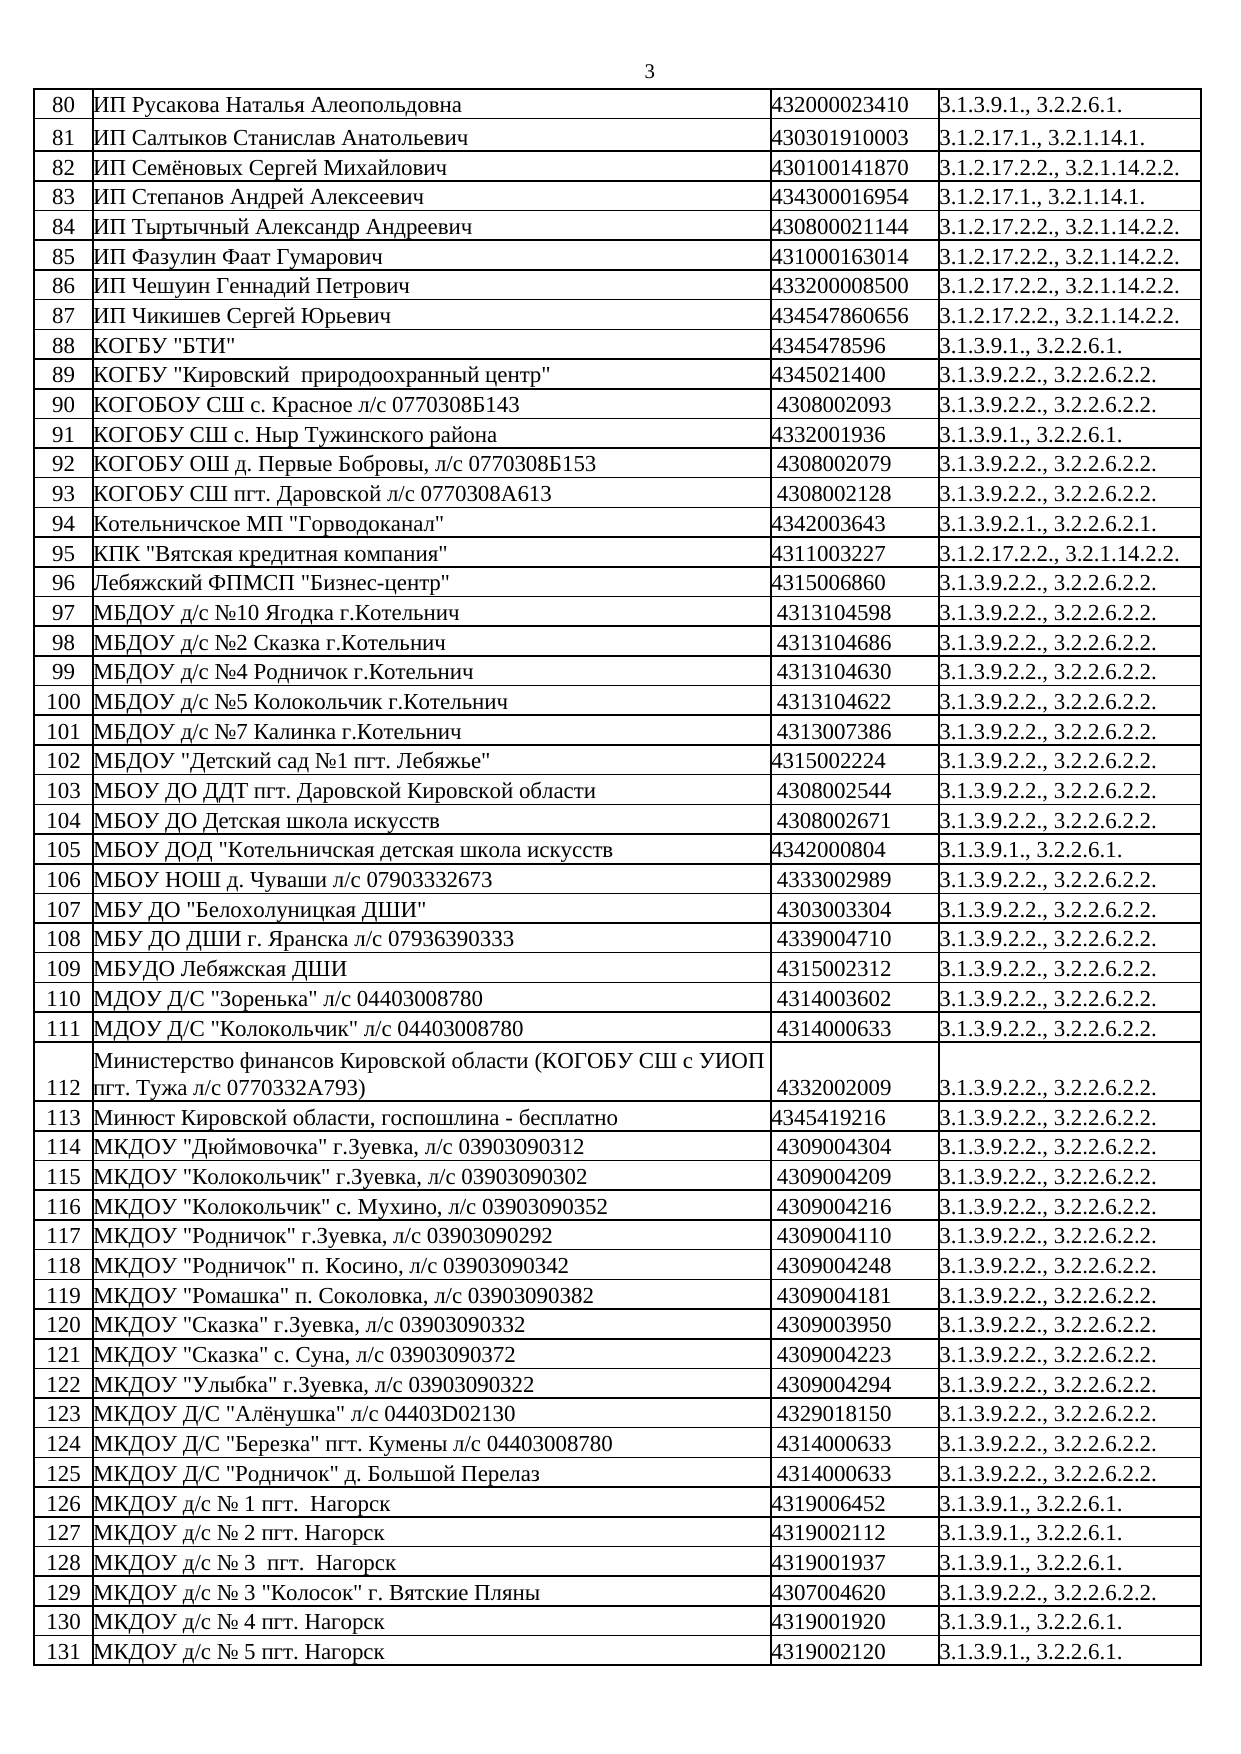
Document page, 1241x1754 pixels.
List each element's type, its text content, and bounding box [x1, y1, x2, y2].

table_cell 4308002128 [772, 478, 938, 507]
table_cell 4333002989 [772, 865, 938, 892]
table_cell 3.1.2.17.2.2., 3.2.1.14.2.2. [940, 152, 1200, 180]
table_cell 4313104622 [772, 686, 938, 714]
table_cell ИП Салтыков Станислав Анатольевич [94, 119, 770, 150]
table_cell 3.1.2.17.2.2., 3.2.1.14.2.2. [940, 300, 1200, 328]
table_cell 3.1.3.9.2.2., 3.2.2.6.2.2. [940, 746, 1200, 774]
table_cell 4319006452 [772, 1488, 938, 1516]
table_cell 122 [35, 1369, 92, 1397]
table_cell 3.1.3.9.1., 3.2.2.6.1. [940, 835, 1200, 863]
table_cell МБОУ НОШ д. Чуваши л/с 07903332673 [94, 865, 770, 892]
table_cell 3.1.2.17.2.2., 3.2.1.14.2.2. [940, 271, 1200, 299]
table_cell МДОУ Д/С "Зоренька" л/с 04403008780 [94, 983, 770, 1011]
table_cell 119 [35, 1280, 92, 1308]
table_cell 81 [35, 119, 92, 150]
table_cell 3.1.3.9.2.2., 3.2.2.6.2.2. [940, 478, 1200, 507]
table_cell 3.1.3.9.2.2., 3.2.2.6.2.2. [940, 1161, 1200, 1189]
table_cell 3.1.3.9.2.2., 3.2.2.6.2.2. [940, 1340, 1200, 1367]
table_cell 3.1.3.9.2.2., 3.2.2.6.2.2. [940, 449, 1200, 477]
table_cell 3.1.3.9.2.2., 3.2.2.6.2.2. [940, 894, 1200, 922]
table_cell МБДОУ д/с №7 Калинка г.Котельнич [94, 716, 770, 744]
table_cell 4313007386 [772, 716, 938, 744]
table_cell МКДОУ "Родничок" п. Косино, л/с 03903090342 [94, 1250, 770, 1278]
table_cell МКДОУ д/с № 2 пгт. Нагорск [94, 1518, 770, 1546]
table_cell Котельничское МП "Горводоканал" [94, 508, 770, 536]
table_cell 88 [35, 330, 92, 358]
table_cell 99 [35, 657, 92, 685]
table_cell 3.1.3.9.2.2., 3.2.2.6.2.2. [940, 390, 1200, 417]
table_cell 104 [35, 805, 92, 833]
table_cell 96 [35, 568, 92, 596]
table_cell 3.1.3.9.2.2., 3.2.2.6.2.2. [940, 1428, 1200, 1457]
table_cell КПК "Вятская кредитная компания" [94, 538, 770, 566]
table_cell ИП Тыртычный Александр Андреевич [94, 211, 770, 239]
table_cell МКДОУ д/с № 3 "Колосок" г. Вятские Пляны [94, 1577, 770, 1605]
table_cell 3.1.3.9.2.2., 3.2.2.6.2.2. [940, 657, 1200, 685]
table_cell КОГБУ "Кировский природоохранный центр" [94, 360, 770, 388]
table_cell 89 [35, 360, 92, 388]
table_cell 4308002544 [772, 775, 938, 803]
table_cell 430301910003 [772, 119, 938, 150]
table_cell 123 [35, 1399, 92, 1427]
table_cell 3.1.3.9.2.2., 3.2.2.6.2.2. [940, 1458, 1200, 1486]
table_cell 94 [35, 508, 92, 536]
table_cell ИП Чикишев Сергей Юрьевич [94, 300, 770, 328]
table_cell 4308002093 [772, 390, 938, 417]
table_cell 4309003950 [772, 1310, 938, 1338]
table_cell МКДОУ "Родничок" г.Зуевка, л/с 03903090292 [94, 1221, 770, 1249]
table_cell 434300016954 [772, 182, 938, 210]
table_cell 3.1.3.9.2.2., 3.2.2.6.2.2. [940, 568, 1200, 596]
table_cell 3.1.3.9.1., 3.2.2.6.1. [940, 1607, 1200, 1635]
table_cell 116 [35, 1191, 92, 1219]
table_cell МКДОУ Д/С "Березка" пгт. Кумены л/с 04403008780 [94, 1428, 770, 1457]
table_cell МКДОУ д/с № 4 пгт. Нагорск [94, 1607, 770, 1635]
table_cell Минюст Кировской области, госпошлина - бесплатно [94, 1102, 770, 1130]
table_cell 4313104630 [772, 657, 938, 685]
table_cell 103 [35, 775, 92, 803]
table_cell 4303003304 [772, 894, 938, 922]
table_cell 4314000633 [772, 1428, 938, 1457]
table_cell 3.1.3.9.2.2., 3.2.2.6.2.2. [940, 1399, 1200, 1427]
table_cell ИП Фазулин Фаат Гумарович [94, 241, 770, 269]
table_cell 4309004304 [772, 1132, 938, 1160]
table_cell 432000023410 [772, 90, 938, 117]
table_cell МКДОУ д/с № 3 пгт. Нагорск [94, 1547, 770, 1575]
table_cell 4342003643 [772, 508, 938, 536]
table_cell 4342000804 [772, 835, 938, 863]
table_cell 126 [35, 1488, 92, 1516]
table_cell МКДОУ Д/С "Алёнушка" л/с 04403D02130 [94, 1399, 770, 1427]
table_cell 3.1.3.9.2.2., 3.2.2.6.2.2. [940, 716, 1200, 744]
table_cell 4309004216 [772, 1191, 938, 1219]
table_cell 118 [35, 1250, 92, 1278]
table_cell МКДОУ д/с № 5 пгт. Нагорск [94, 1636, 770, 1664]
table_cell 3.1.3.9.2.2., 3.2.2.6.2.2. [940, 1191, 1200, 1219]
table_cell 4309004110 [772, 1221, 938, 1249]
table_cell 430800021144 [772, 211, 938, 239]
table_cell 105 [35, 835, 92, 863]
table_cell МБОУ ДО Детская школа искусств [94, 805, 770, 833]
table_cell 125 [35, 1458, 92, 1486]
table_cell 3.1.2.17.2.2., 3.2.1.14.2.2. [940, 211, 1200, 239]
table_cell 4345478596 [772, 330, 938, 358]
table_cell 4319001937 [772, 1547, 938, 1575]
table_cell 3.1.3.9.2.2., 3.2.2.6.2.2. [940, 805, 1200, 833]
table_cell 80 [35, 90, 92, 117]
table_cell ИП Семёновых Сергей Михайлович [94, 152, 770, 180]
table_cell МКДОУ "Улыбка" г.Зуевка, л/с 03903090322 [94, 1369, 770, 1397]
table_cell 4315002312 [772, 953, 938, 982]
table_cell 3.1.3.9.2.1., 3.2.2.6.2.1. [940, 508, 1200, 536]
table_cell 85 [35, 241, 92, 269]
table_cell 3.1.3.9.1., 3.2.2.6.1. [940, 330, 1200, 358]
table_cell 87 [35, 300, 92, 328]
table_cell 127 [35, 1518, 92, 1546]
table_cell 3.1.3.9.2.2., 3.2.2.6.2.2. [940, 983, 1200, 1011]
table_cell 4307004620 [772, 1577, 938, 1605]
table_cell 3.1.3.9.1., 3.2.2.6.1. [940, 1636, 1200, 1664]
table_cell МБДОУ д/с №4 Родничок г.Котельнич [94, 657, 770, 685]
table_cell Министерство финансов Кировской области (КОГОБУ СШ с УИОП пгт. Тужа л/с 0770332А793) [94, 1043, 770, 1100]
table_cell 120 [35, 1310, 92, 1338]
table_cell 90 [35, 390, 92, 417]
table_cell 114 [35, 1132, 92, 1160]
table_cell Лебяжский ФПМСП "Бизнес-центр" [94, 568, 770, 596]
table_cell 124 [35, 1428, 92, 1457]
table_cell МБУ ДО ДШИ г. Яранска л/с 07936390333 [94, 924, 770, 952]
table_cell 3.1.3.9.2.2., 3.2.2.6.2.2. [940, 1221, 1200, 1249]
table_cell МКДОУ "Сказка" с. Суна, л/с 03903090372 [94, 1340, 770, 1367]
table_cell 3.1.3.9.2.2., 3.2.2.6.2.2. [940, 953, 1200, 982]
table_cell МКДОУ "Колокольчик" с. Мухино, л/с 03903090352 [94, 1191, 770, 1219]
table_cell 3.1.3.9.1., 3.2.2.6.1. [940, 1547, 1200, 1575]
table_cell 3.1.3.9.2.2., 3.2.2.6.2.2. [940, 597, 1200, 625]
table_cell 4314000633 [772, 1458, 938, 1486]
table_cell 3.1.3.9.2.2., 3.2.2.6.2.2. [940, 1369, 1200, 1397]
table_cell 91 [35, 419, 92, 447]
table_cell ИП Чешуин Геннадий Петрович [94, 271, 770, 299]
table_cell 3.1.2.17.1., 3.2.1.14.1. [940, 119, 1200, 150]
table_cell 3.1.3.9.2.2., 3.2.2.6.2.2. [940, 924, 1200, 952]
table_cell 4319002112 [772, 1518, 938, 1546]
table_cell 95 [35, 538, 92, 566]
table_cell 4314003602 [772, 983, 938, 1011]
table_cell ИП Степанов Андрей Алексеевич [94, 182, 770, 210]
table_cell 3.1.3.9.2.2., 3.2.2.6.2.2. [940, 360, 1200, 388]
table_cell 92 [35, 449, 92, 477]
table_cell 131 [35, 1636, 92, 1664]
table_cell 84 [35, 211, 92, 239]
table_cell 98 [35, 627, 92, 655]
table_cell 4345021400 [772, 360, 938, 388]
table_cell 82 [35, 152, 92, 180]
table_cell 4332001936 [772, 419, 938, 447]
table_cell 83 [35, 182, 92, 210]
table_cell 110 [35, 983, 92, 1011]
table_cell КОГОБУ ОШ д. Первые Бобровы, л/с 0770308Б153 [94, 449, 770, 477]
table_cell КОГБУ "БТИ" [94, 330, 770, 358]
table_cell 4329018150 [772, 1399, 938, 1427]
table_cell 4339004710 [772, 924, 938, 952]
table_cell 109 [35, 953, 92, 982]
table_cell 100 [35, 686, 92, 714]
table_cell 3.1.3.9.2.2., 3.2.2.6.2.2. [940, 775, 1200, 803]
table_cell 93 [35, 478, 92, 507]
table_cell 4332002009 [772, 1043, 938, 1100]
table_cell 4309004209 [772, 1161, 938, 1189]
table_cell 3.1.3.9.2.2., 3.2.2.6.2.2. [940, 1310, 1200, 1338]
table_cell 121 [35, 1340, 92, 1367]
table_cell 130 [35, 1607, 92, 1635]
table_cell 106 [35, 865, 92, 892]
table_cell 4345419216 [772, 1102, 938, 1130]
table_cell 3.1.2.17.2.2., 3.2.1.14.2.2. [940, 241, 1200, 269]
table_cell МКДОУ "Ромашка" п. Соколовка, л/с 03903090382 [94, 1280, 770, 1308]
table_cell КОГОБУ СШ пгт. Даровской л/с 0770308А613 [94, 478, 770, 507]
table_cell МБУ ДО "Белохолуницкая ДШИ" [94, 894, 770, 922]
table_cell 430100141870 [772, 152, 938, 180]
table_cell 3.1.3.9.1., 3.2.2.6.1. [940, 1518, 1200, 1546]
table_cell МКДОУ "Дюймовочка" г.Зуевка, л/с 03903090312 [94, 1132, 770, 1160]
table_cell 107 [35, 894, 92, 922]
table_cell 3.1.3.9.1., 3.2.2.6.1. [940, 1488, 1200, 1516]
table_cell 113 [35, 1102, 92, 1130]
table_cell 4309004223 [772, 1340, 938, 1367]
table_cell 112 [35, 1043, 92, 1100]
table_cell КОГОБУ СШ с. Ныр Тужинского района [94, 419, 770, 447]
table_cell 3.1.3.9.2.2., 3.2.2.6.2.2. [940, 1043, 1200, 1100]
table_cell 3.1.3.9.2.2., 3.2.2.6.2.2. [940, 1280, 1200, 1308]
table_cell МБДОУ "Детский сад №1 пгт. Лебяжье" [94, 746, 770, 774]
table_cell 117 [35, 1221, 92, 1249]
table_cell МКДОУ Д/С "Родничок" д. Большой Перелаз [94, 1458, 770, 1486]
table_cell 3.1.3.9.2.2., 3.2.2.6.2.2. [940, 1577, 1200, 1605]
table_cell 434547860656 [772, 300, 938, 328]
table_cell 3.1.3.9.1., 3.2.2.6.1. [940, 419, 1200, 447]
table_cell МБОУ ДОД "Котельничская детская школа искусств [94, 835, 770, 863]
table_cell 101 [35, 716, 92, 744]
table_cell 4311003227 [772, 538, 938, 566]
table_cell 4314000633 [772, 1013, 938, 1041]
table_cell 111 [35, 1013, 92, 1041]
table_cell 3.1.3.9.2.2., 3.2.2.6.2.2. [940, 1013, 1200, 1041]
table_cell МКДОУ д/с № 1 пгт. Нагорск [94, 1488, 770, 1516]
table_cell 128 [35, 1547, 92, 1575]
table_cell 102 [35, 746, 92, 774]
table_cell 115 [35, 1161, 92, 1189]
table_cell 3.1.3.9.2.2., 3.2.2.6.2.2. [940, 686, 1200, 714]
table_cell 4309004294 [772, 1369, 938, 1397]
table_cell МБДОУ д/с №10 Ягодка г.Котельнич [94, 597, 770, 625]
table_cell МБОУ ДО ДДТ пгт. Даровской Кировской области [94, 775, 770, 803]
table_cell МБУДО Лебяжская ДШИ [94, 953, 770, 982]
table_cell МКДОУ "Сказка" г.Зуевка, л/с 03903090332 [94, 1310, 770, 1338]
table_cell МКДОУ "Колокольчик" г.Зуевка, л/с 03903090302 [94, 1161, 770, 1189]
table_cell 431000163014 [772, 241, 938, 269]
table_cell 4308002079 [772, 449, 938, 477]
table_cell 86 [35, 271, 92, 299]
table_cell 4313104598 [772, 597, 938, 625]
table_cell 4315002224 [772, 746, 938, 774]
table_cell 4309004248 [772, 1250, 938, 1278]
table_cell 3.1.3.9.1., 3.2.2.6.1. [940, 90, 1200, 117]
table_cell МБДОУ д/с №2 Сказка г.Котельнич [94, 627, 770, 655]
table_cell МДОУ Д/С "Колокольчик" л/с 04403008780 [94, 1013, 770, 1041]
table_cell 3.1.2.17.2.2., 3.2.1.14.2.2. [940, 538, 1200, 566]
table_cell 3.1.3.9.2.2., 3.2.2.6.2.2. [940, 1132, 1200, 1160]
table_cell 3.1.2.17.1., 3.2.1.14.1. [940, 182, 1200, 210]
table_cell МБДОУ д/с №5 Колокольчик г.Котельнич [94, 686, 770, 714]
table_cell 4319002120 [772, 1636, 938, 1664]
table_cell 433200008500 [772, 271, 938, 299]
table_cell КОГОБОУ СШ с. Красное л/с 0770308Б143 [94, 390, 770, 417]
table_cell 129 [35, 1577, 92, 1605]
table_cell 4308002671 [772, 805, 938, 833]
table_cell 97 [35, 597, 92, 625]
table_cell 108 [35, 924, 92, 952]
table_cell 3.1.3.9.2.2., 3.2.2.6.2.2. [940, 1102, 1200, 1130]
table_cell 3.1.3.9.2.2., 3.2.2.6.2.2. [940, 1250, 1200, 1278]
table_cell ИП Русакова Наталья Алеопольдовна [94, 90, 770, 117]
table_cell 4315006860 [772, 568, 938, 596]
table_cell 4309004181 [772, 1280, 938, 1308]
table_cell 4319001920 [772, 1607, 938, 1635]
table_cell 3.1.3.9.2.2., 3.2.2.6.2.2. [940, 627, 1200, 655]
table_cell 4313104686 [772, 627, 938, 655]
table_cell 3.1.3.9.2.2., 3.2.2.6.2.2. [940, 865, 1200, 892]
